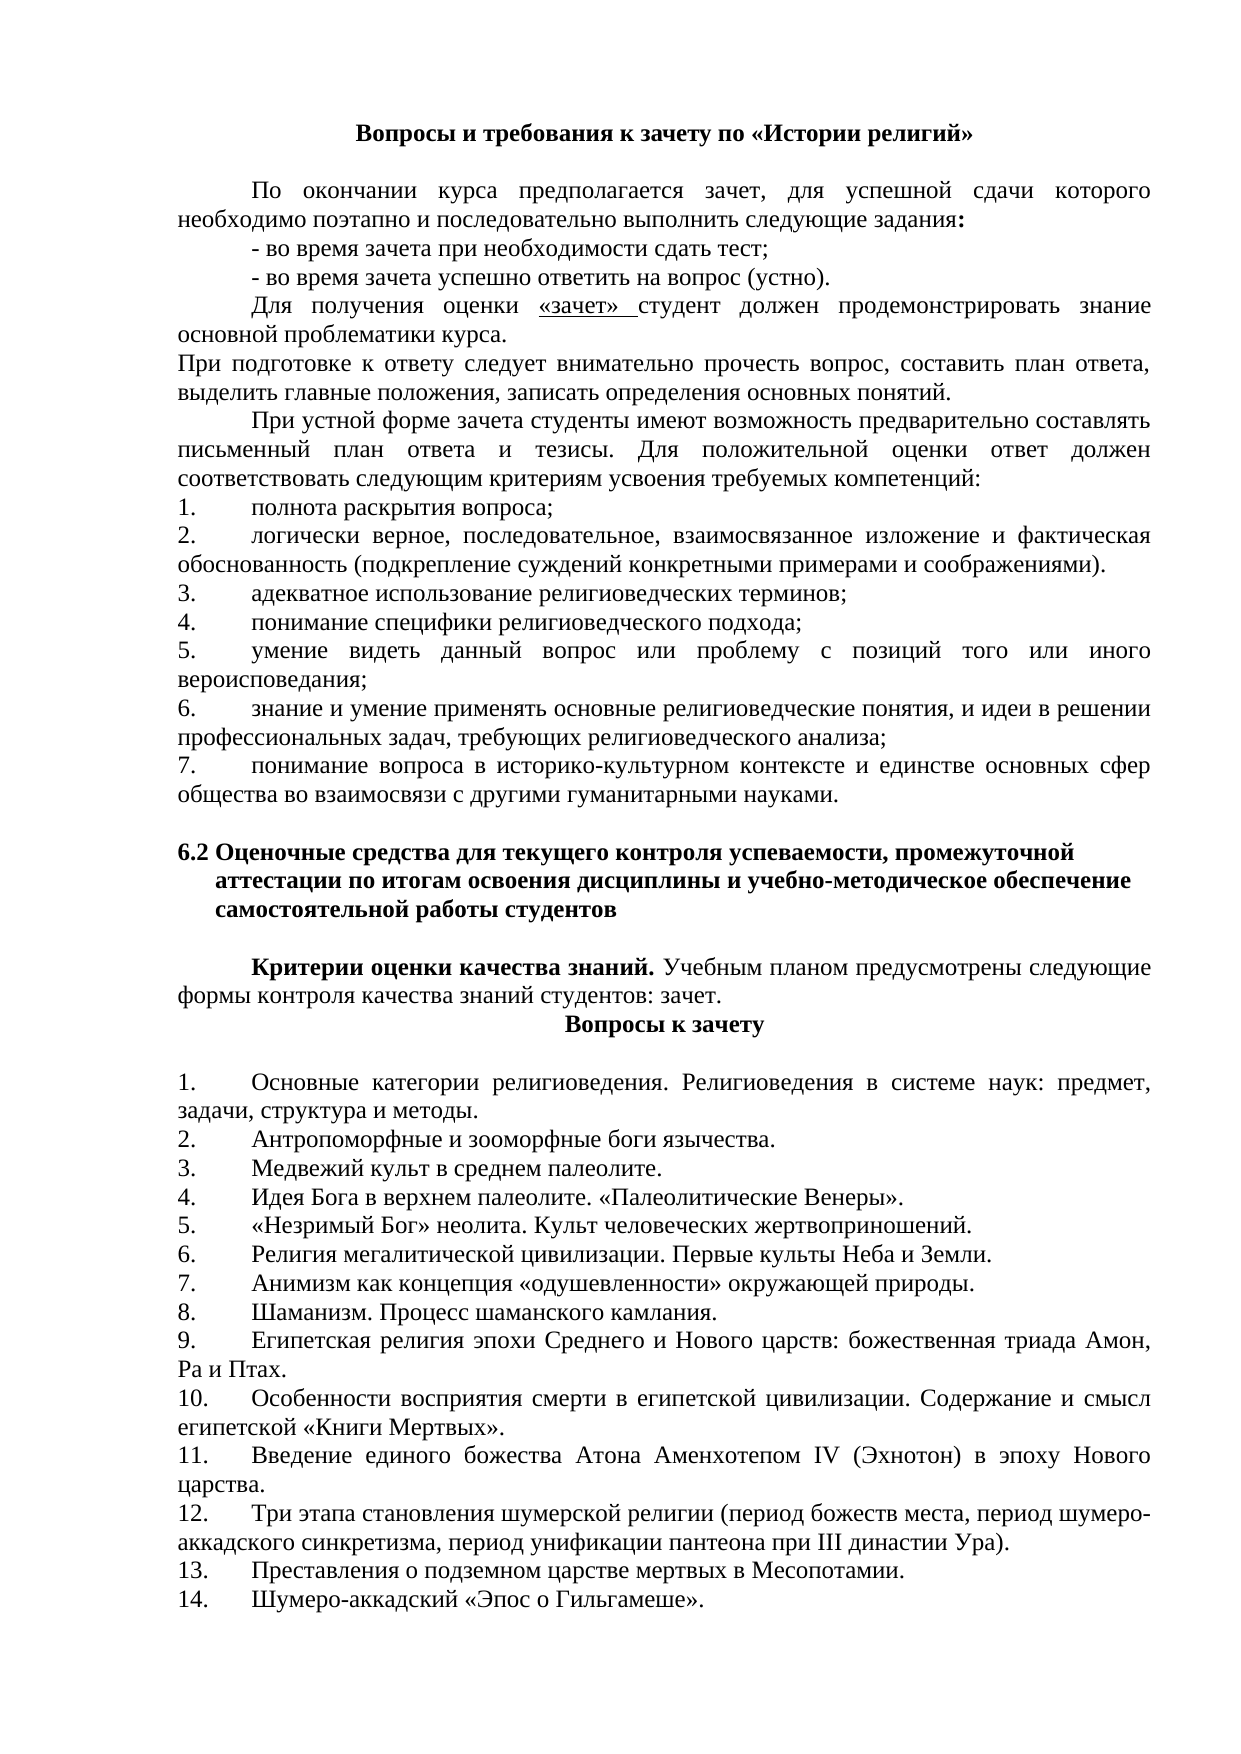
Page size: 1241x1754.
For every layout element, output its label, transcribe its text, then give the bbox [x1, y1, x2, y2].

text 1. полнота раскрытия вопроса; [177, 492, 1152, 521]
text 4. Идея Бога в верхнем палеолите. «Палеолитические Венеры». [177, 1182, 1152, 1211]
text 5. умение видеть данный вопрос или проблему с позиций того или иного вероисповедания; [177, 636, 1152, 693]
text 11. Введение единого божества Атона Аменхотепом IV (Эхнотон) в эпоху Нового царства. [177, 1441, 1152, 1498]
text 7. понимание вопроса в историко-культурном контексте и единстве основных сфер общества во взаимосвязи с другими гуманитарными науками. [177, 751, 1152, 808]
text 3. адекватное использование религиоведческих терминов; [177, 578, 1152, 607]
text 13. Преставления о подземном царстве мертвых в Месопотамии. [177, 1556, 1152, 1584]
text - во время зачета при необходимости сдать тест; [177, 233, 1152, 262]
text При подготовке к ответу следует внимательно прочесть вопрос, составить план ответа, выделить главные положения, записать определения основных понятий. [177, 348, 1152, 406]
text 1. Основные категории религиоведения. Религиоведения в системе наук: предмет, задачи, структура и методы. [177, 1067, 1152, 1124]
text 6. Религия мегалитической цивилизации. Первые культы Неба и Земли. [177, 1239, 1152, 1268]
text 10. Особенности восприятия смерти в египетской цивилизации. Содержание и смысл египетской «Книги Мертвых». [177, 1383, 1152, 1441]
list Оценочные средства для текущего контроля успеваемости, промежуточной аттестации по итогам освоения дисциплины и учебно-методическое обеспечение самостоятельной работы студентов [177, 837, 1152, 923]
text При устной форме зачета студенты имеют возможность предварительно составлять письменный план ответа и тезисы. Для положительной оценки ответ должен соответствовать следующим критериям усвоения требуемых компетенций: [177, 406, 1152, 492]
text 9. Египетская религия эпохи Среднего и Нового царств: божественная триада Амон, Ра и Птах. [177, 1326, 1152, 1383]
text 2. логически верное, последовательное, взаимосвязанное изложение и фактическая обоснованность (подкрепление суждений конкретными примерами и соображениями). [177, 521, 1152, 578]
text По окончании курса предполагается зачет, для успешной сдачи которого необходимо поэтапно и последовательно выполнить следующие задания: [177, 176, 1152, 233]
text Критерии оценки качества знаний. Учебным планом предусмотрены следующие формы контроля качества знаний студентов: зачет. [177, 952, 1152, 1009]
text Вопросы к зачету [177, 1009, 1152, 1038]
text Вопросы и требования к зачету по «Истории религий» [177, 118, 1152, 147]
text 12. Три этапа становления шумерской религии (период божеств места, период шумеро-аккадского синкретизма, период унификации пантеона при III династии Ура). [177, 1498, 1152, 1556]
text Для получения оценки «зачет» студент должен продемонстрировать знание основной проблематики курса. [177, 291, 1152, 348]
text 3. Медвежий культ в среднем палеолите. [177, 1153, 1152, 1182]
text 2. Антропоморфные и зооморфные боги язычества. [177, 1124, 1152, 1153]
text 5. «Незримый Бог» неолита. Культ человеческих жертвоприношений. [177, 1211, 1152, 1239]
text 4. понимание специфики религиоведческого подхода; [177, 607, 1152, 636]
text 7. Анимизм как концепция «одушевленности» окружающей природы. [177, 1268, 1152, 1297]
text 6. знание и умение применять основные религиоведческие понятия, и идеи в решении профессиональных задач, требующих религиоведческого анализа; [177, 693, 1152, 751]
text 8. Шаманизм. Процесс шаманского камлания. [177, 1297, 1152, 1326]
text - во время зачета успешно ответить на вопрос (устно). [177, 262, 1152, 291]
text 14. Шумеро-аккадский «Эпос о Гильгамеше». [177, 1584, 1152, 1613]
